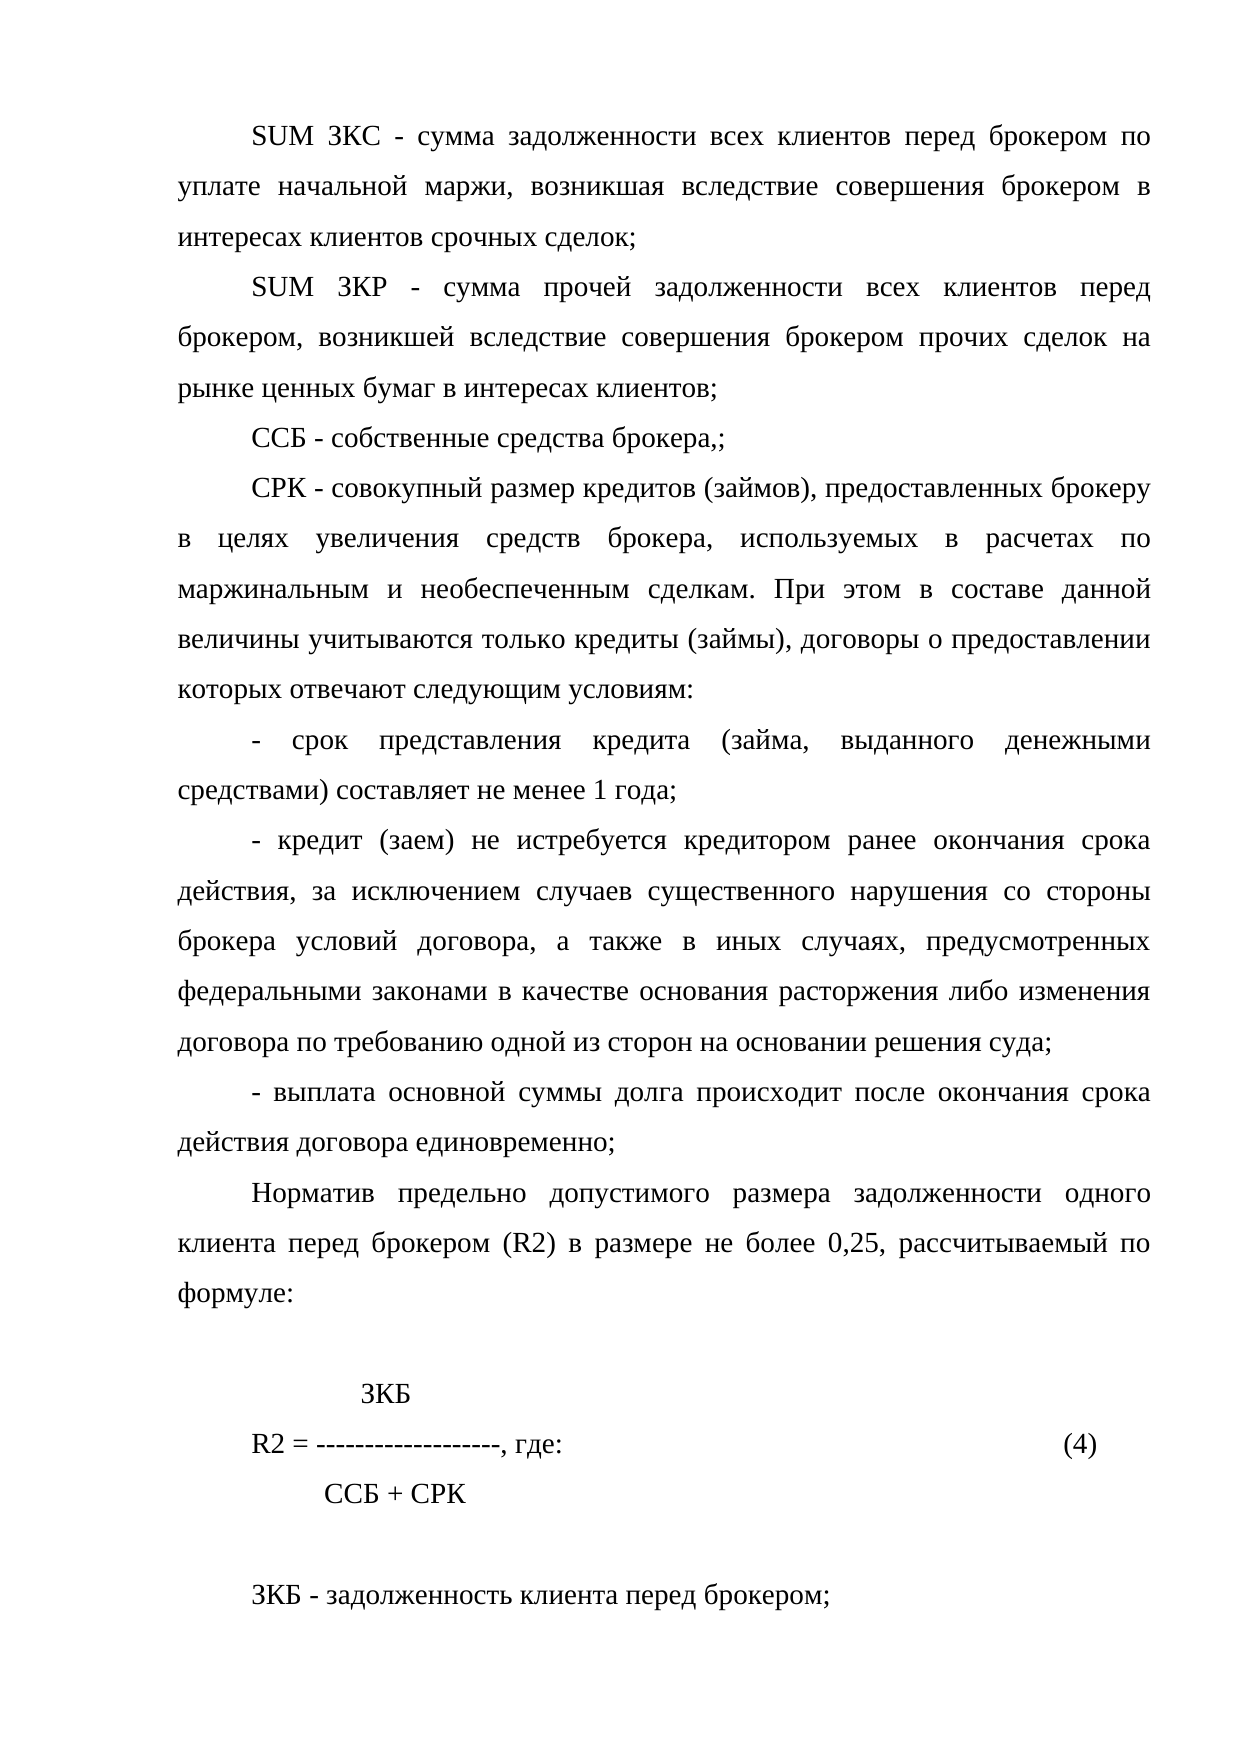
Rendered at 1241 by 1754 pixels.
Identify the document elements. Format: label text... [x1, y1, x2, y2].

text R2 = -------------------, где: (4) [177, 1426, 1152, 1460]
text ССБ - собственные средства брокера,; [177, 420, 1152, 453]
text - кредит (заем) не истребуется кредитором ранее окончания срока действия, за исключением случаев существенного нарушения со стороны брокера условий договора, а также в иных случаях, предусмотренных федеральными законами в качестве основания расторжения либо изменения договора по требованию одной из сторон на основании решения суда; [177, 822, 1152, 1057]
text - срок представления кредита (займа, выданного денежными средствами) составляет не менее 1 года; [177, 722, 1152, 806]
text СРК - совокупный размер кредитов (займов), предоставленных брокеру в целях увеличения средств брокера, используемых в расчетах по маржинальным и необеспеченным сделкам. При этом в составе данной величины учитываются только кредиты (займы), договоры о предоставлении которых отвечают следующим условиям: [177, 470, 1152, 705]
text Норматив предельно допустимого размера задолженности одного клиента перед брокером (R2) в размере не более 0,25, рассчитываемый по формуле: [177, 1175, 1152, 1309]
text SUM ЗКС - сумма задолженности всех клиентов перед брокером по уплате начальной маржи, возникшая вследствие совершения брокером в интересах клиентов срочных сделок; [177, 118, 1152, 252]
text ЗКБ - задолженность клиента перед брокером; [177, 1577, 1152, 1611]
text SUM ЗКР - сумма прочей задолженности всех клиентов перед брокером, возникшей вследствие совершения брокером прочих сделок на рынке ценных бумаг в интересах клиентов; [177, 269, 1152, 403]
text - выплата основной суммы долга происходит после окончания срока действия договора единовременно; [177, 1074, 1152, 1158]
text ССБ + СРК [177, 1477, 1152, 1510]
text ЗКБ [177, 1376, 1152, 1409]
